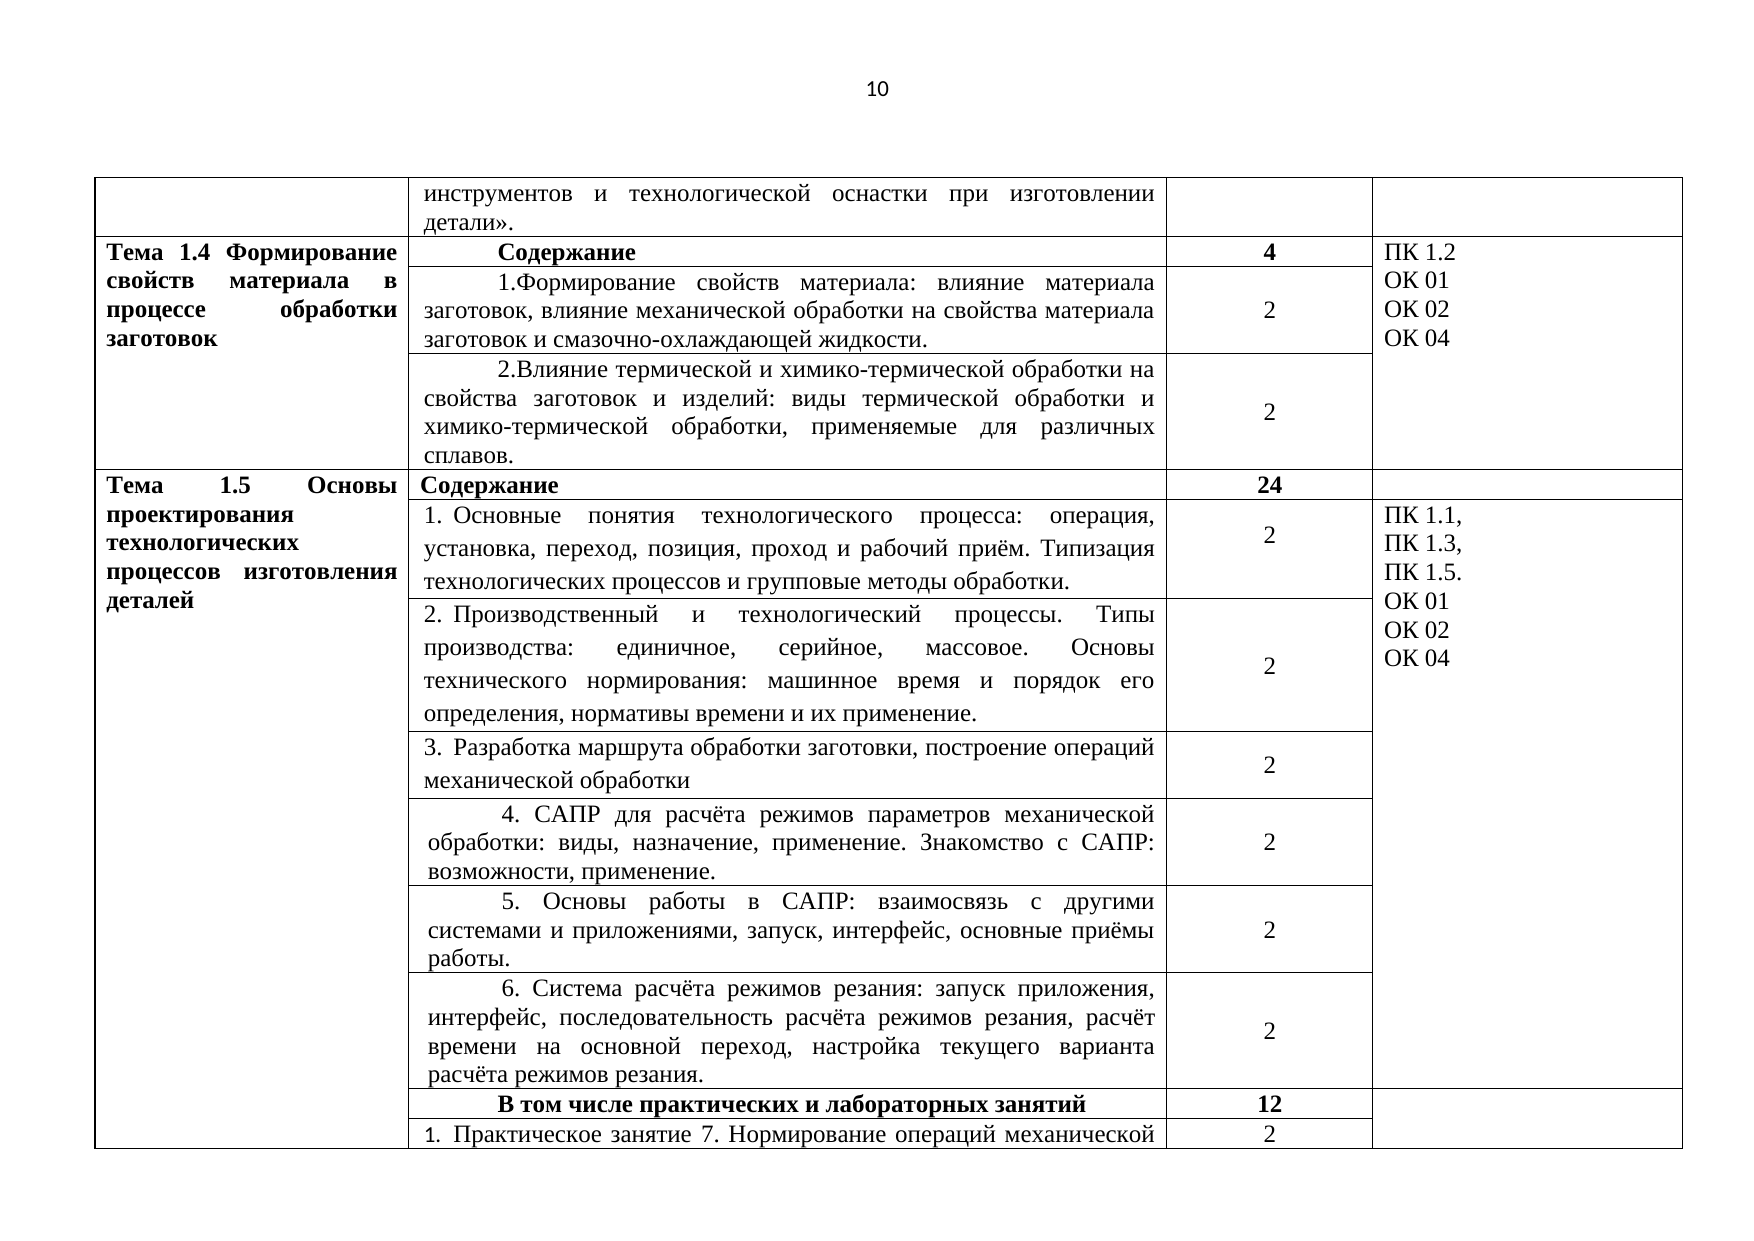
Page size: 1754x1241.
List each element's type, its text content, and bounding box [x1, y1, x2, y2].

table_cell 2 [1167, 178, 1372, 236]
table_cell 2 [1167, 1119, 1372, 1148]
table_cell Содержание [409, 237, 1166, 266]
table_cell 2 [1167, 267, 1372, 353]
table_cell 5. Основы работы в САПР: взаимосвязь с другими системами и приложениями, запуск, интерфейс, основные приёмы работы. [409, 886, 1166, 972]
table_cell [1373, 470, 1682, 499]
table_cell В том числе практических и лабораторных занятий [409, 1089, 1166, 1118]
table_cell Производственный и технологический процессы. Типы производства: единичное, серийное, массовое. Основы технического нормирования: машинное время и порядок его определения, нормативы времени и их применение. [409, 599, 1166, 731]
table_cell 2 [1167, 799, 1372, 885]
table_cell Содержание [409, 470, 1166, 499]
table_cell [409, 1119, 1166, 1148]
table_cell 4 [1167, 237, 1372, 266]
table_cell ПК 1.1, ПК 1.3, ПК 1.5. ОК 01 ОК 02 ОК 04 [1373, 500, 1682, 1088]
table_cell Тема 1.5 Основы проектирования технологических процессов изготовления деталей [96, 470, 408, 1148]
table_cell 1.Формирование свойств материала: влияние материала заготовок, влияние механической обработки на свойства материала заготовок и смазочно-охлаждающей жидкости. [409, 267, 1166, 353]
table_cell 2 [1167, 973, 1372, 1088]
table_cell ПК 1.2 ОК 01 ОК 02 ОК 04 [1373, 237, 1682, 469]
table_cell 6. Система расчёта режимов резания: запуск приложения, интерфейс, последовательность расчёта режимов резания, расчёт времени на основной переход, настройка текущего варианта расчёта режимов резания. [409, 973, 1166, 1088]
table_cell Тема 1.4 Формирование свойств материала в процессе обработки заготовок [96, 237, 408, 469]
table_cell 4. САПР для расчёта режимов параметров механической обработки: виды, назначение, применение. Знакомство с САПР: возможности, применение. [409, 799, 1166, 885]
table_cell 2 [1167, 599, 1372, 731]
table_cell 2.Влияние термической и химико-термической обработки на свойства заготовок и изделий: виды термической обработки и химико-термической обработки, применяемые для различных сплавов. [409, 354, 1166, 469]
table_cell 12 [1167, 1089, 1372, 1118]
table_cell [1373, 178, 1682, 236]
table_cell [1373, 1089, 1682, 1148]
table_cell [409, 178, 1166, 236]
table_cell 2 [1167, 886, 1372, 972]
table_cell 2 [1167, 500, 1372, 598]
table_cell Основные понятия технологического процесса: операция, установка, переход, позиция, проход и рабочий приём. Типизация технологических процессов и групповые методы обработки. [409, 500, 1166, 598]
table_cell Разработка маршрута обработки заготовки, построение операций механической обработки [409, 732, 1166, 798]
table_cell 2 [1167, 732, 1372, 798]
table_cell 2 [1167, 354, 1372, 469]
table_cell 24 [1167, 470, 1372, 499]
